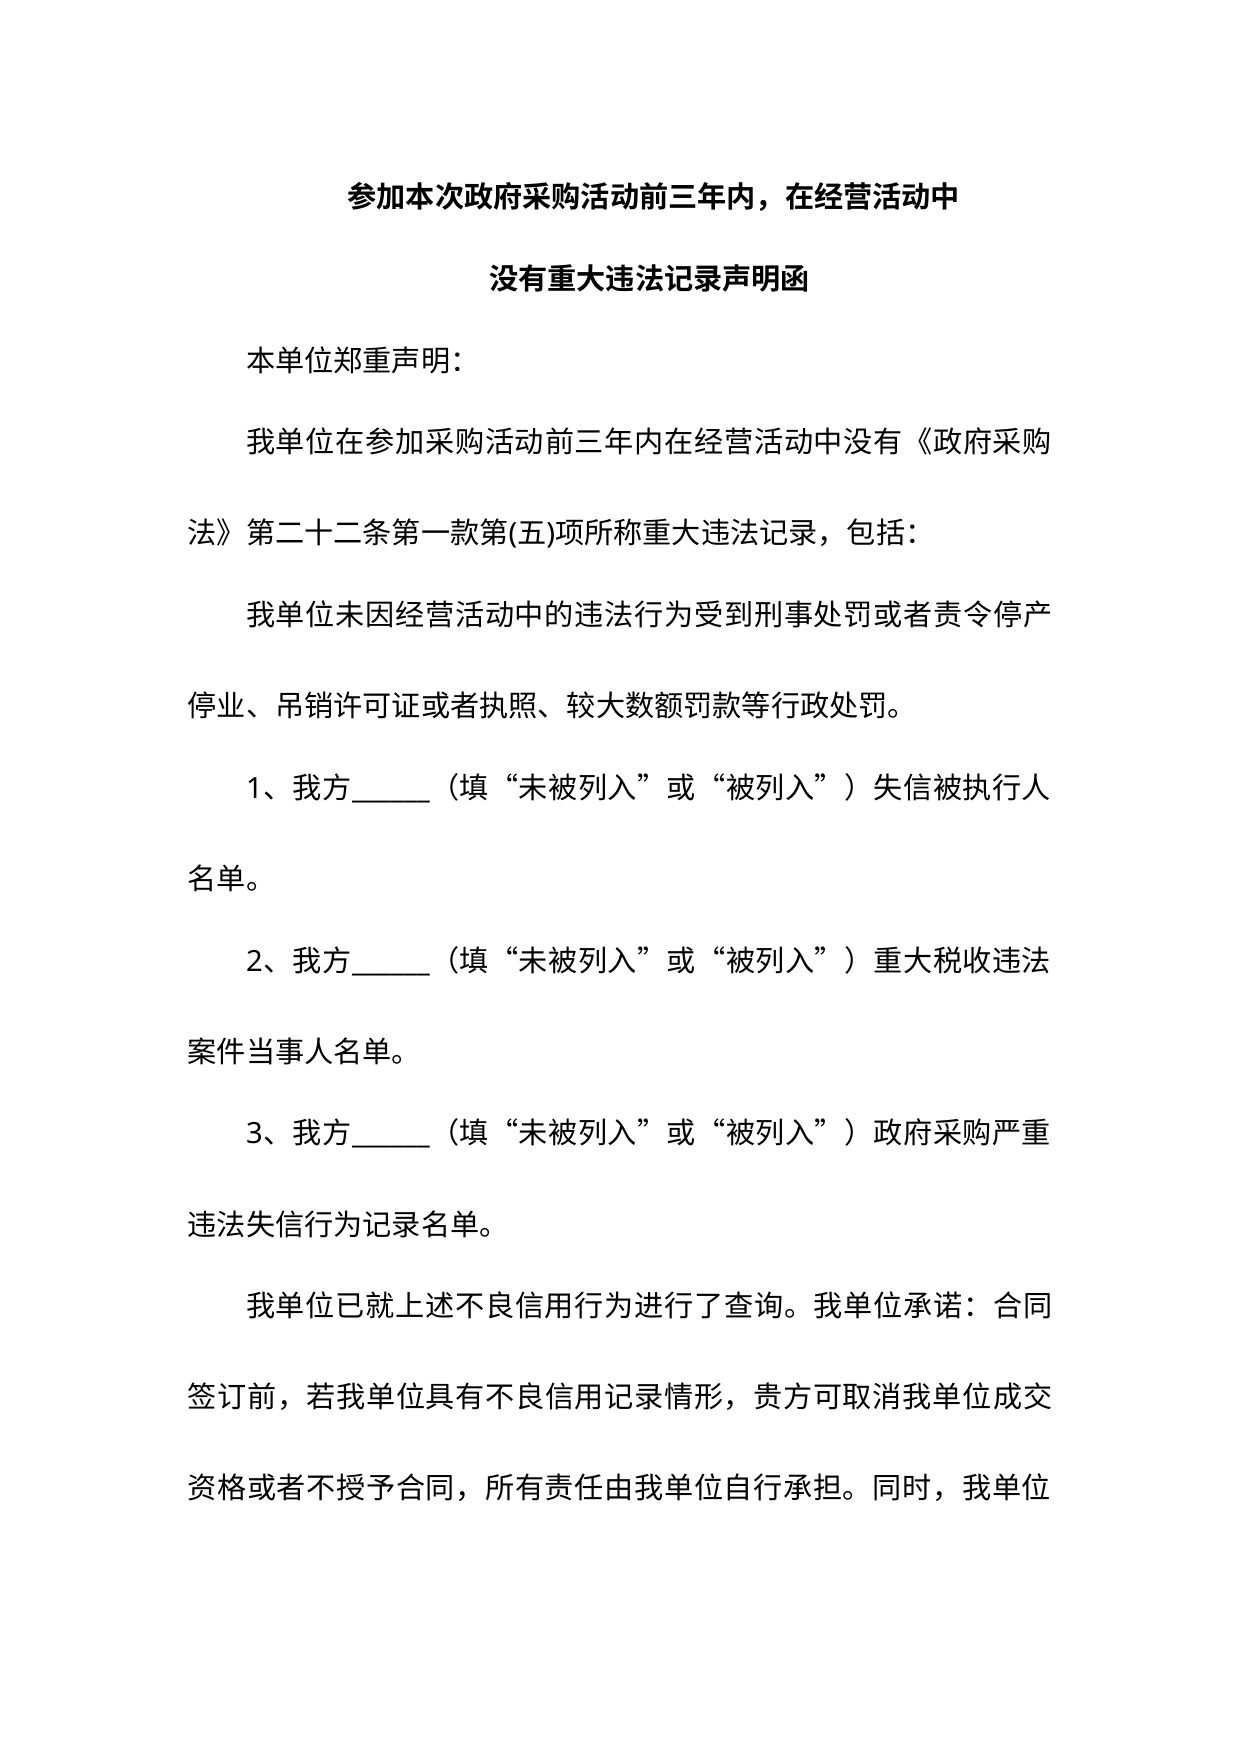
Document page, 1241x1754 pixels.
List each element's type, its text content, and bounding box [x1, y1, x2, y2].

text 1、我方______（填“未被列入”或“被列入”）失信被执行人名单。 [187, 753, 1053, 909]
text 参加本次政府采购活动前三年内，在经营活动中 [187, 162, 1053, 227]
text 我单位在参加采购活动前三年内在经营活动中没有《政府采购法》第二十二条第一款第(五)项所称重大违法记录，包括： [187, 408, 1053, 563]
text 3、我方______（填“未被列入”或“被列入”）政府采购严重违法失信行为记录名单。 [187, 1099, 1053, 1255]
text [187, 1272, 1053, 1518]
text 我单位未因经营活动中的违法行为受到刑事处罚或者责令停产停业、吊销许可证或者执照、较大数额罚款等行政处罚。 [187, 580, 1053, 736]
text 2、我方______（填“未被列入”或“被列入”）重大税收违法案件当事人名单。 [187, 926, 1053, 1082]
text 没有重大违法记录声明函 [187, 244, 1053, 309]
text 本单位郑重声明： [187, 326, 1053, 391]
